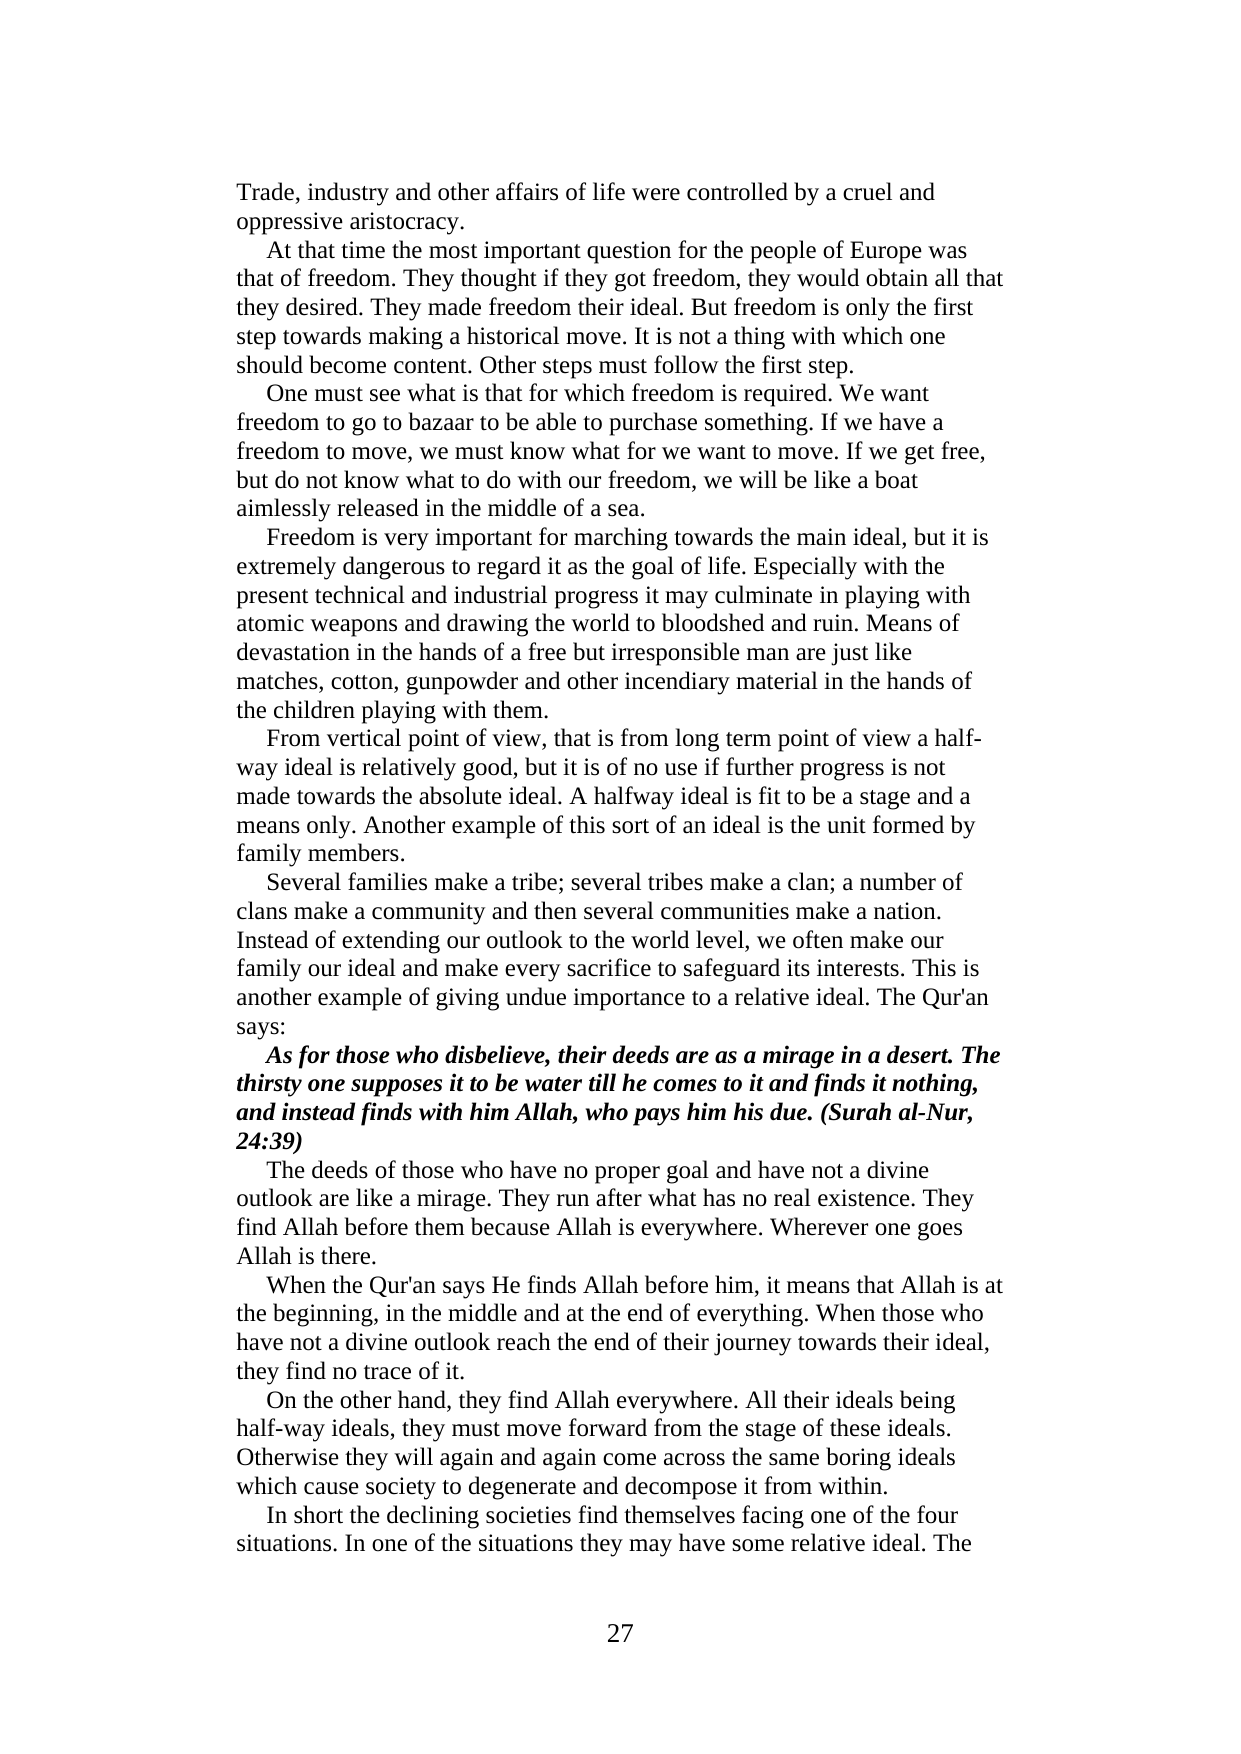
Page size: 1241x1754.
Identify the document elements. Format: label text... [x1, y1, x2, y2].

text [236, 1500, 1004, 1557]
text On the other hand, they find Allah everywhere. All their ideals being half-way ideals, they must move forward from the stage of these ideals. Otherwise they will again and again come across the same boring ideals which cause society to degenerate and decompose it from within. [236, 1385, 1004, 1500]
text Several families make a tribe; several tribes make a clan; a number of clans make a community and then several communities make a nation. Instead of extending our outlook to the world level, we often make our family our ideal and make every sacrifice to safeguard its interests. This is another example of giving undue importance to a relative ideal. The Qur'an says: [236, 867, 1004, 1040]
text At that time the most important question for the people of Europe was that of freedom. They thought if they got freedom, they would obtain all that they desired. They made freedom their ideal. But freedom is only the first step towards making a historical move. It is not a thing with which one should become content. Other steps must follow the first step. [236, 235, 1004, 378]
text The deeds of those who have no proper goal and have not a divine outlook are like a mirage. They run after what has no real existence. They find Allah before them because Allah is everywhere. Wherever one goes Allah is there. [236, 1155, 1004, 1270]
text One must see what is that for which freedom is required. We want freedom to go to bazaar to be able to purchase something. If we have a freedom to move, we must know what for we want to move. If we get free, but do not know what to do with our freedom, we will be like a boat aimlessly released in the middle of a sea. [236, 378, 1004, 522]
text Freedom is very important for marching towards the main ideal, but it is extremely dangerous to regard it as the goal of life. Especially with the present technical and industrial progress it may culminate in playing with atomic weapons and drawing the world to bloodshed and ruin. Means of devastation in the hands of a free but irresponsible man are just like matches, cotton, gunpowder and other incendiary material in the hands of the children playing with them. [236, 522, 1004, 723]
text From vertical point of view, that is from long term point of view a half-way ideal is relatively good, but it is of no use if further progress is not made towards the absolute ideal. A halfway ideal is fit to be a stage and a means only. Another example of this sort of an ideal is the unit formed by family members. [236, 723, 1004, 867]
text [236, 177, 1004, 235]
text When the Qur'an says He finds Allah before him, it means that Allah is at the beginning, in the middle and at the end of everything. When those who have not a divine outlook reach the end of their journey towards their ideal, they find no trace of it. [236, 1270, 1004, 1385]
text As for those who disbelieve, their deeds are as a mirage in a desert. The thirsty one supposes it to be water till he comes to it and finds it nothing, and instead finds with him Allah, who pays him his due. (Surah al-Nur, 24:39) [236, 1040, 1004, 1155]
